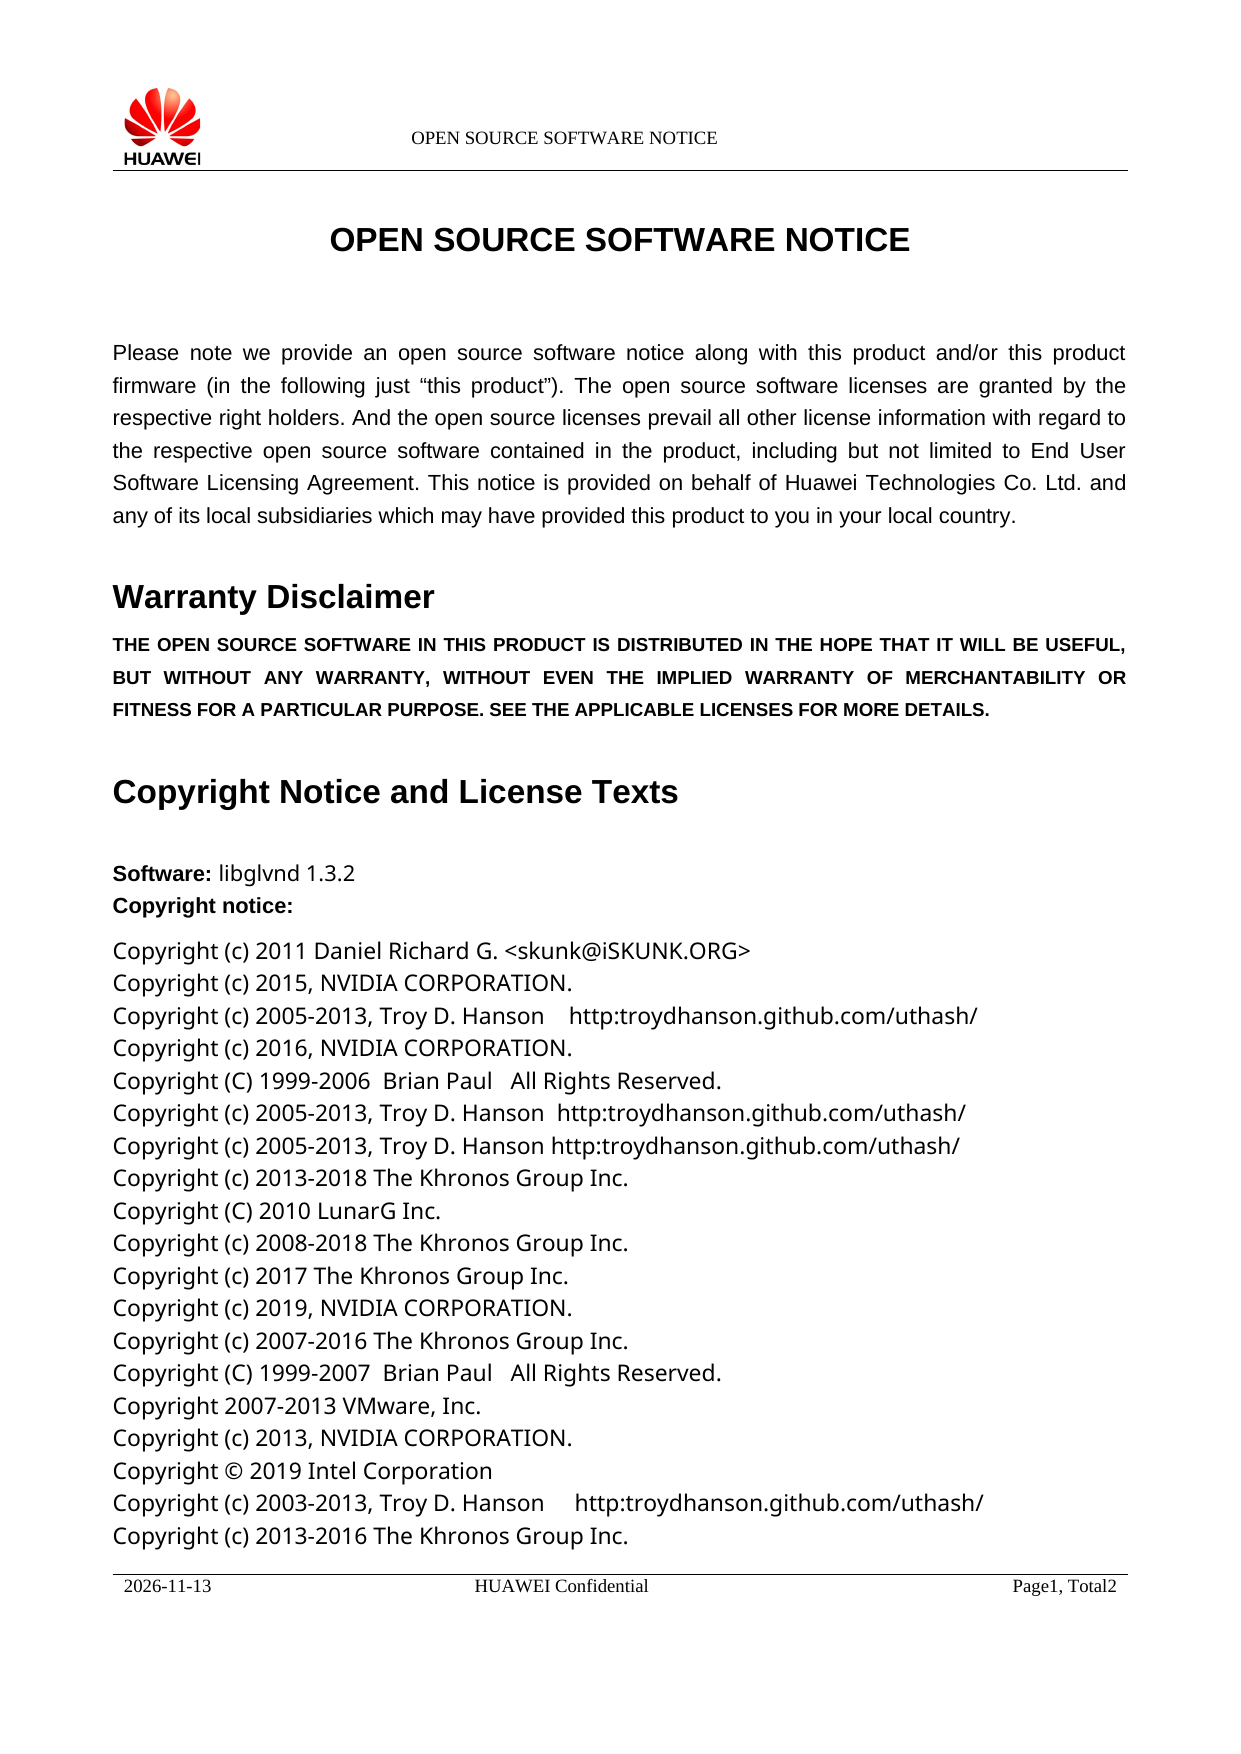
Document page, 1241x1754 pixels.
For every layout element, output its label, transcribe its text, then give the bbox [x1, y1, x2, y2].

text Warranty Disclaimer [112, 564, 1128, 629]
picture [124, 88, 201, 165]
text Copyright notice: [112, 889, 1128, 921]
text Please note we provide an open source software notice along with this product and/or this product firmware (in the following just “this product”). The open source software licenses are granted by the respective right holders. And the open source licenses prevail all other license information with regard to the respective open source software contained in the product, including but not limited to End User Software Licensing Agreement. This notice is provided on behalf of Huawei Technologies Co. Ltd. and any of its local subsidiaries which may have provided this product to you in your local country. [112, 336, 1128, 531]
title Software: libglvnd 1.3.2 [112, 856, 1128, 889]
text The open source software in this product is distributed in the hope that it will be useful, but WITHOUT ANY WARRANTY, without even the implied warranty of MERCHANTABILITY or FITNESS FOR A PARTICULAR PURPOSE. See the applicable licenses for more details. [112, 629, 1128, 726]
text Copyright Notice and License Texts [112, 759, 1128, 824]
text OPEN SOURCE SOFTWARE NOTICE [112, 206, 1128, 271]
